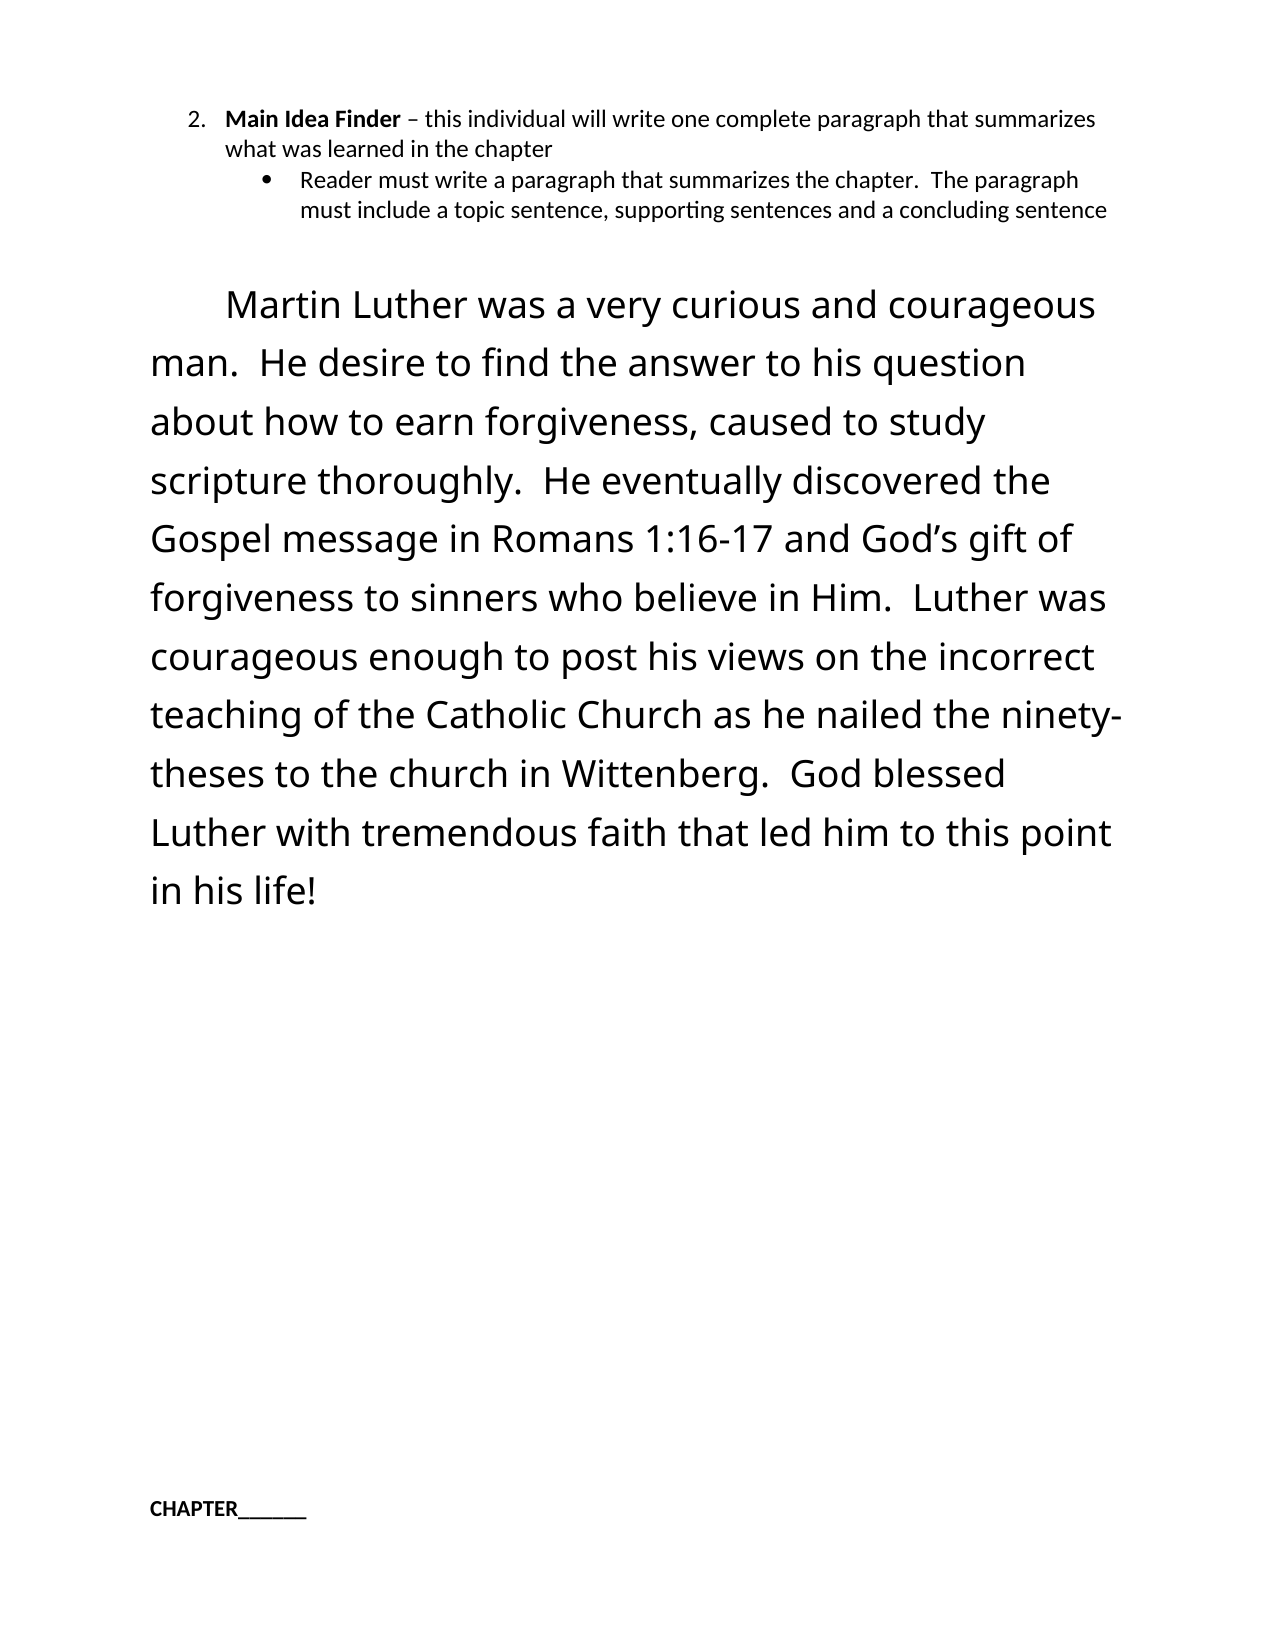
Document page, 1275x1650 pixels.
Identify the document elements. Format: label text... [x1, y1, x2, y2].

list Reader must write a paragraph that summarizes the chapter. The paragraph must include a topic sentence, supporting sentences and a concluding sentence [262, 164, 1125, 225]
text Martin Luther was a very curious and courageous man. He desire to find the answer to his question about how to earn forgiveness, caused to study scripture thoroughly. He eventually discovered the Gospel message in Romans 1:16-17 and God’s gift of forgiveness to sinners who believe in Him. Luther was courageous enough to post his views on the incorrect teaching of the Catholic Church as he nailed the ninety-theses to the church in Wittenberg. God blessed Luther with tremendous faith that led him to this point in his life! [150, 278, 1125, 916]
list Main Idea Finder – this individual will write one complete paragraph that summarizes what was learned in the chapter [187, 103, 1125, 164]
